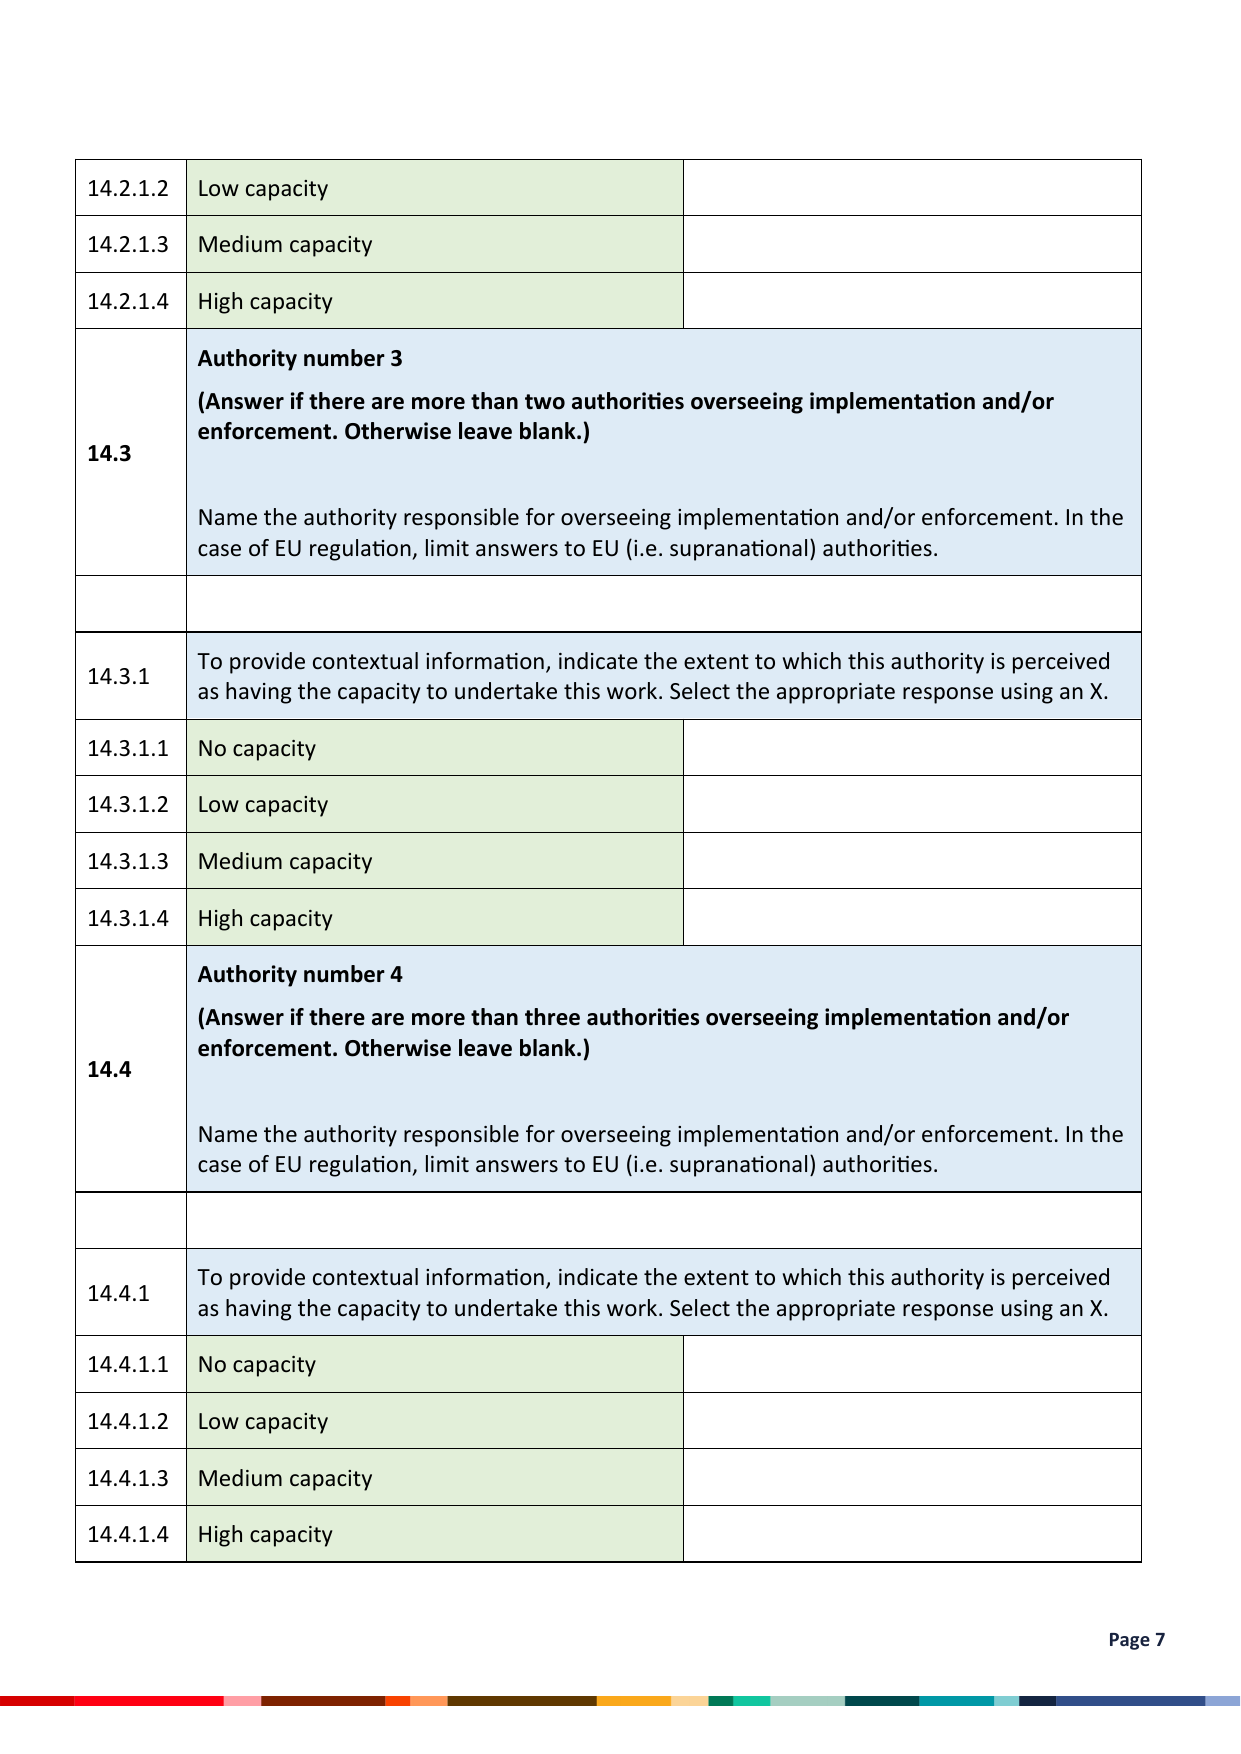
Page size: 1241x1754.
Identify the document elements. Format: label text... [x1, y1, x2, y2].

table_cell High capacity [187, 1506, 683, 1561]
table_cell [187, 1193, 1141, 1248]
table_cell 14.3.1.2 [76, 776, 186, 832]
table_cell High capacity [187, 889, 683, 945]
table_cell [684, 160, 1141, 215]
table_cell Low capacity [187, 1393, 683, 1448]
table_cell [76, 576, 186, 631]
table_cell [684, 273, 1141, 328]
table_cell Medium capacity [187, 833, 683, 888]
table_cell No capacity [187, 720, 683, 775]
table_cell 14.2.1.2 [76, 160, 186, 215]
table_cell [684, 720, 1141, 775]
table_cell 14.2.1.3 [76, 216, 186, 272]
table_cell 14.4.1.3 [76, 1449, 186, 1505]
table_cell [187, 576, 1141, 631]
table_cell [684, 889, 1141, 945]
table_cell Low capacity [187, 160, 683, 215]
table_cell 14.3.1.3 [76, 833, 186, 888]
table_cell [684, 1336, 1141, 1392]
table_cell [684, 1506, 1141, 1561]
table_cell 14.4.1.2 [76, 1393, 186, 1448]
table_cell 14.3 [76, 329, 186, 575]
table_cell [684, 833, 1141, 888]
table_cell [684, 216, 1141, 272]
table_cell Authority number 4 (Answer if there are more than three authorities overseeing implementation and/or enforcement. Otherwise leave blank.) Name the authority responsible for overseeing implementation and/or enforcement. In the case of EU regulation, limit answers to EU (i.e. supranational) authorities. [187, 946, 1141, 1191]
table_cell [684, 1393, 1141, 1448]
table_cell 14.2.1.4 [76, 273, 186, 328]
table_cell 14.4.1.4 [76, 1506, 186, 1561]
table_cell 14.4.1 [76, 1249, 186, 1335]
table_cell Authority number 3 (Answer if there are more than two authorities overseeing implementation and/or enforcement. Otherwise leave blank.) Name the authority responsible for overseeing implementation and/or enforcement. In the case of EU regulation, limit answers to EU (i.e. supranational) authorities. [187, 329, 1141, 575]
table_cell Medium capacity [187, 1449, 683, 1505]
table_cell 14.3.1 [76, 633, 186, 718]
table_cell High capacity [187, 273, 683, 328]
table_cell Medium capacity [187, 216, 683, 272]
picture [0, 1696, 1241, 1706]
table_cell [684, 1449, 1141, 1505]
table_cell 14.3.1.1 [76, 720, 186, 775]
table_cell 14.4.1.1 [76, 1336, 186, 1392]
table_cell Low capacity [187, 776, 683, 832]
table_cell [76, 1193, 186, 1248]
table_cell No capacity [187, 1336, 683, 1392]
table_cell 14.4 [76, 946, 186, 1191]
table_cell 14.3.1.4 [76, 889, 186, 945]
table_cell [684, 776, 1141, 832]
